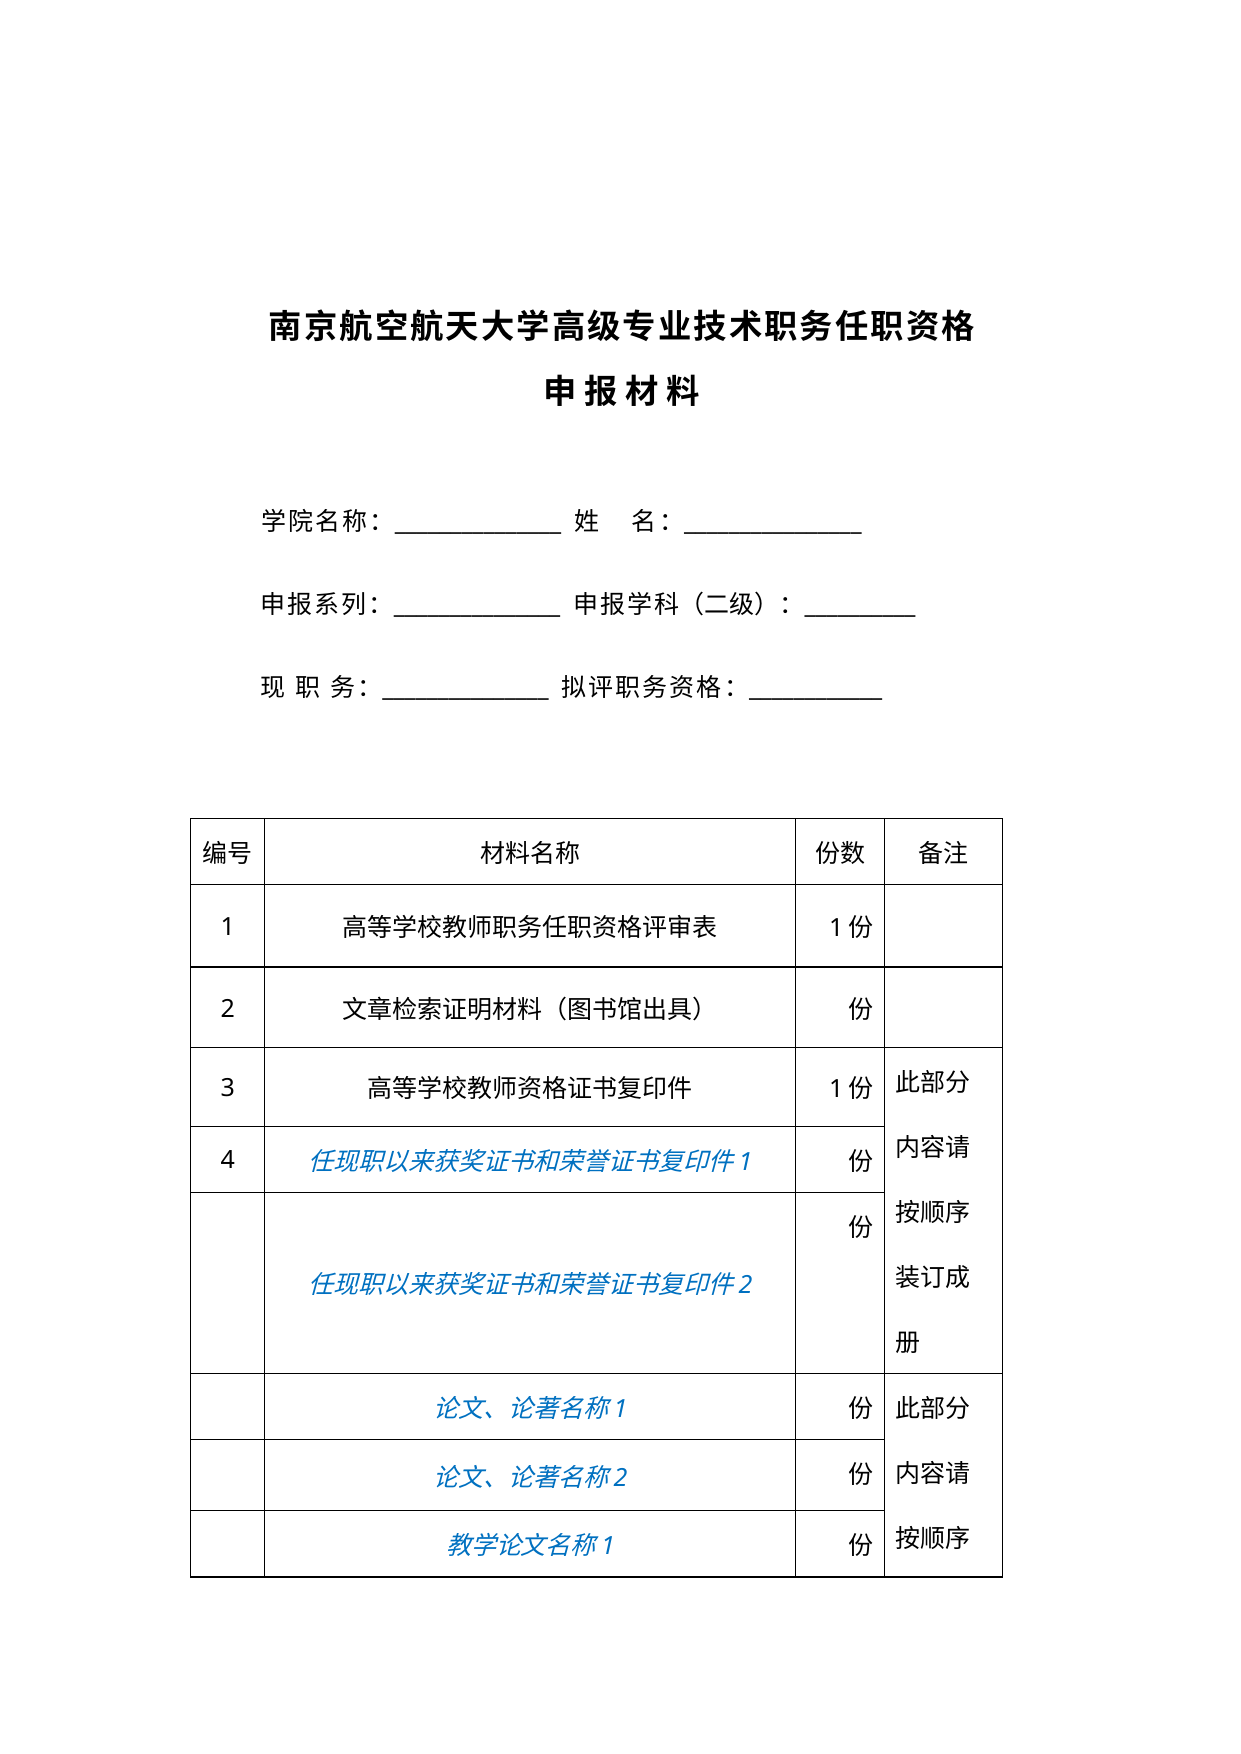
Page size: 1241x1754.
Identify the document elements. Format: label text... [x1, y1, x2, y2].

table_cell [885, 968, 1002, 1047]
text 现 职 务：_______________ 拟评职务资格：____________ [187, 653, 1019, 718]
text 学院名称：_______________ 姓 名：________________ [187, 487, 1019, 552]
table_header 备注 [885, 819, 1002, 884]
table_cell 份 [796, 1374, 884, 1439]
table_cell 此部分内容请按顺序装订成册 [885, 1048, 1002, 1373]
table_cell 份 [796, 968, 884, 1047]
table_cell 份 [796, 1440, 884, 1510]
table_cell [191, 1440, 264, 1510]
table_cell 1份 [796, 885, 884, 966]
table_cell 3 [191, 1048, 264, 1126]
table_cell 任现职以来获奖证书和荣誉证书复印件1 [265, 1127, 795, 1192]
table_cell 论文、论著名称2 [265, 1440, 795, 1510]
table_header 编号 [191, 819, 264, 884]
table_cell [191, 1374, 264, 1439]
table_cell 此部分内容请按顺序装订成册 [885, 1374, 1002, 1576]
table_cell [191, 1511, 264, 1576]
table_cell 任现职以来获奖证书和荣誉证书复印件2 [265, 1193, 795, 1373]
table_cell 1份 [796, 1048, 884, 1126]
list 南京航空航天大学高级专业技术职务任职资格 [225, 292, 1019, 357]
table_header 份数 [796, 819, 884, 884]
table_cell 文章检索证明材料（图书馆出具） [265, 968, 795, 1047]
table_cell 份 [796, 1193, 884, 1373]
table_cell 1 [191, 885, 264, 966]
table_cell [191, 1193, 264, 1373]
table_cell 论文、论著名称1 [265, 1374, 795, 1439]
table_cell [885, 885, 1002, 966]
table_cell 4 [191, 1127, 264, 1192]
table_cell 高等学校教师职务任职资格评审表 [265, 885, 795, 966]
table_cell 教学论文名称1 [265, 1511, 795, 1576]
table_cell 份 [796, 1511, 884, 1576]
table_cell 份 [796, 1127, 884, 1192]
text 申报系列：_______________ 申报学科（二级）：__________ [187, 570, 1019, 635]
list 申 报 材 料 [225, 357, 1019, 422]
table_cell 2 [191, 968, 264, 1047]
table_header 材料名称 [265, 819, 795, 884]
table_cell 高等学校教师资格证书复印件 [265, 1048, 795, 1126]
